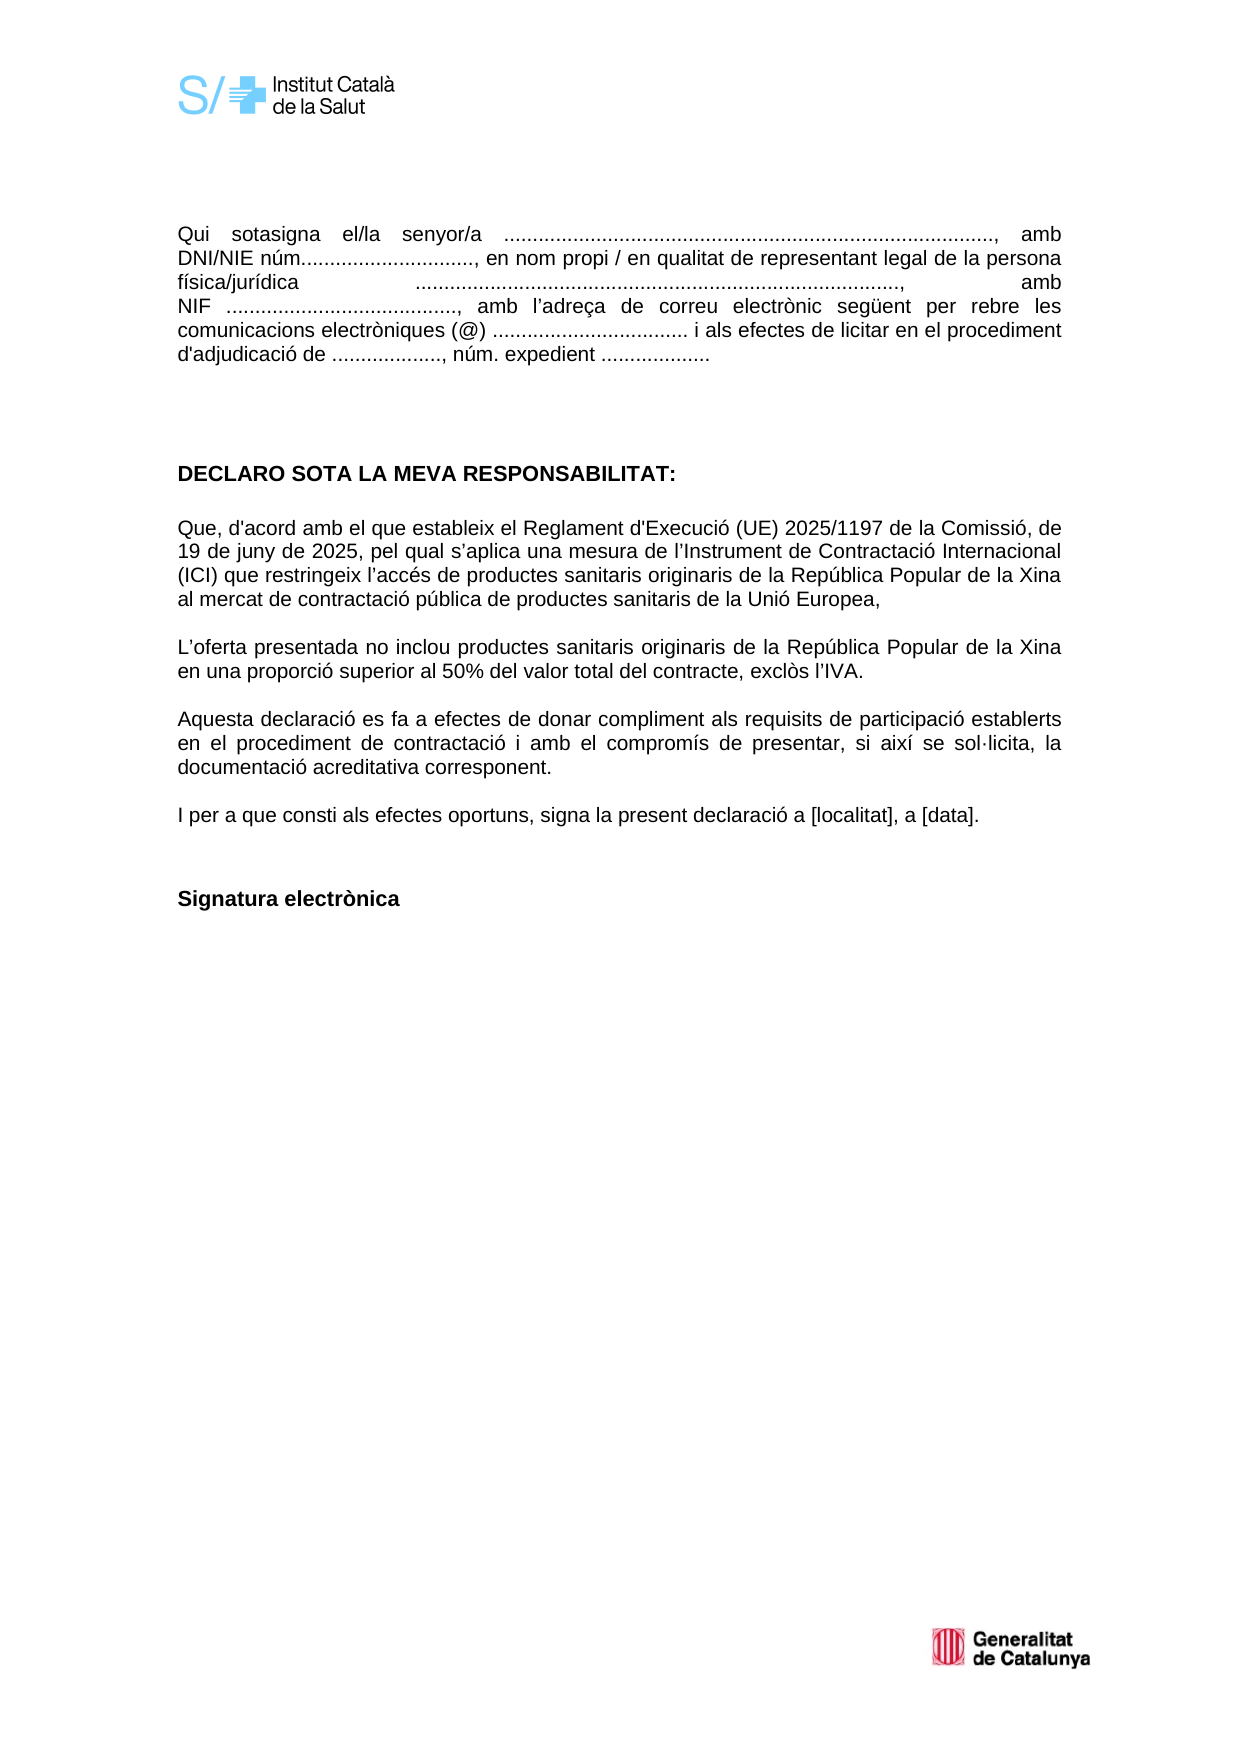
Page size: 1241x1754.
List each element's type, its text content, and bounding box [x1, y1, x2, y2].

picture [893, 1621, 1129, 1674]
text Que, d'acord amb el que estableix el Reglament d'Execució (UE) 2025/1197 de la Comissió, de 19 de juny de 2025, pel qual s’aplica una mesura de l’Instrument de Contractació Internacional (ICI) que restringeix l’accés de productes sanitaris originaris de la República Popular de la Xina al mercat de contractació pública de productes sanitaris de la Unió Europea, [177, 515, 1063, 611]
text Qui sotasigna el/la senyor/a ....................................................................................., amb DNI/NIE núm.............................., en nom propi / en qualitat de representant legal de la persona física/jurídica ...................................................................................., amb NIF ........................................, amb l’adreça de correu electrònic següent per rebre les comunicacions electròniques (@) .................................. i als efectes de licitar en el procediment d'adjudicació de ..................., núm. expedient ................... [177, 222, 1063, 365]
text I per a que consti als efectes oportuns, signa la present declaració a [localitat], a [data]. [177, 803, 1063, 827]
picture [177, 73, 397, 118]
text L’oferta presentada no inclou productes sanitaris originaris de la República Popular de la Xina en una proporció superior al 50% del valor total del contracte, exclòs l’IVA. [177, 635, 1063, 683]
text Aquesta declaració es fa a efectes de donar compliment als requisits de participació establerts en el procediment de contractació i amb el compromís de presentar, si així se sol·licita, la documentació acreditativa corresponent. [177, 707, 1063, 779]
text DECLARO SOTA LA MEVA RESPONSABILITAT: [177, 455, 1063, 486]
text Signatura electrònica [177, 880, 1063, 911]
